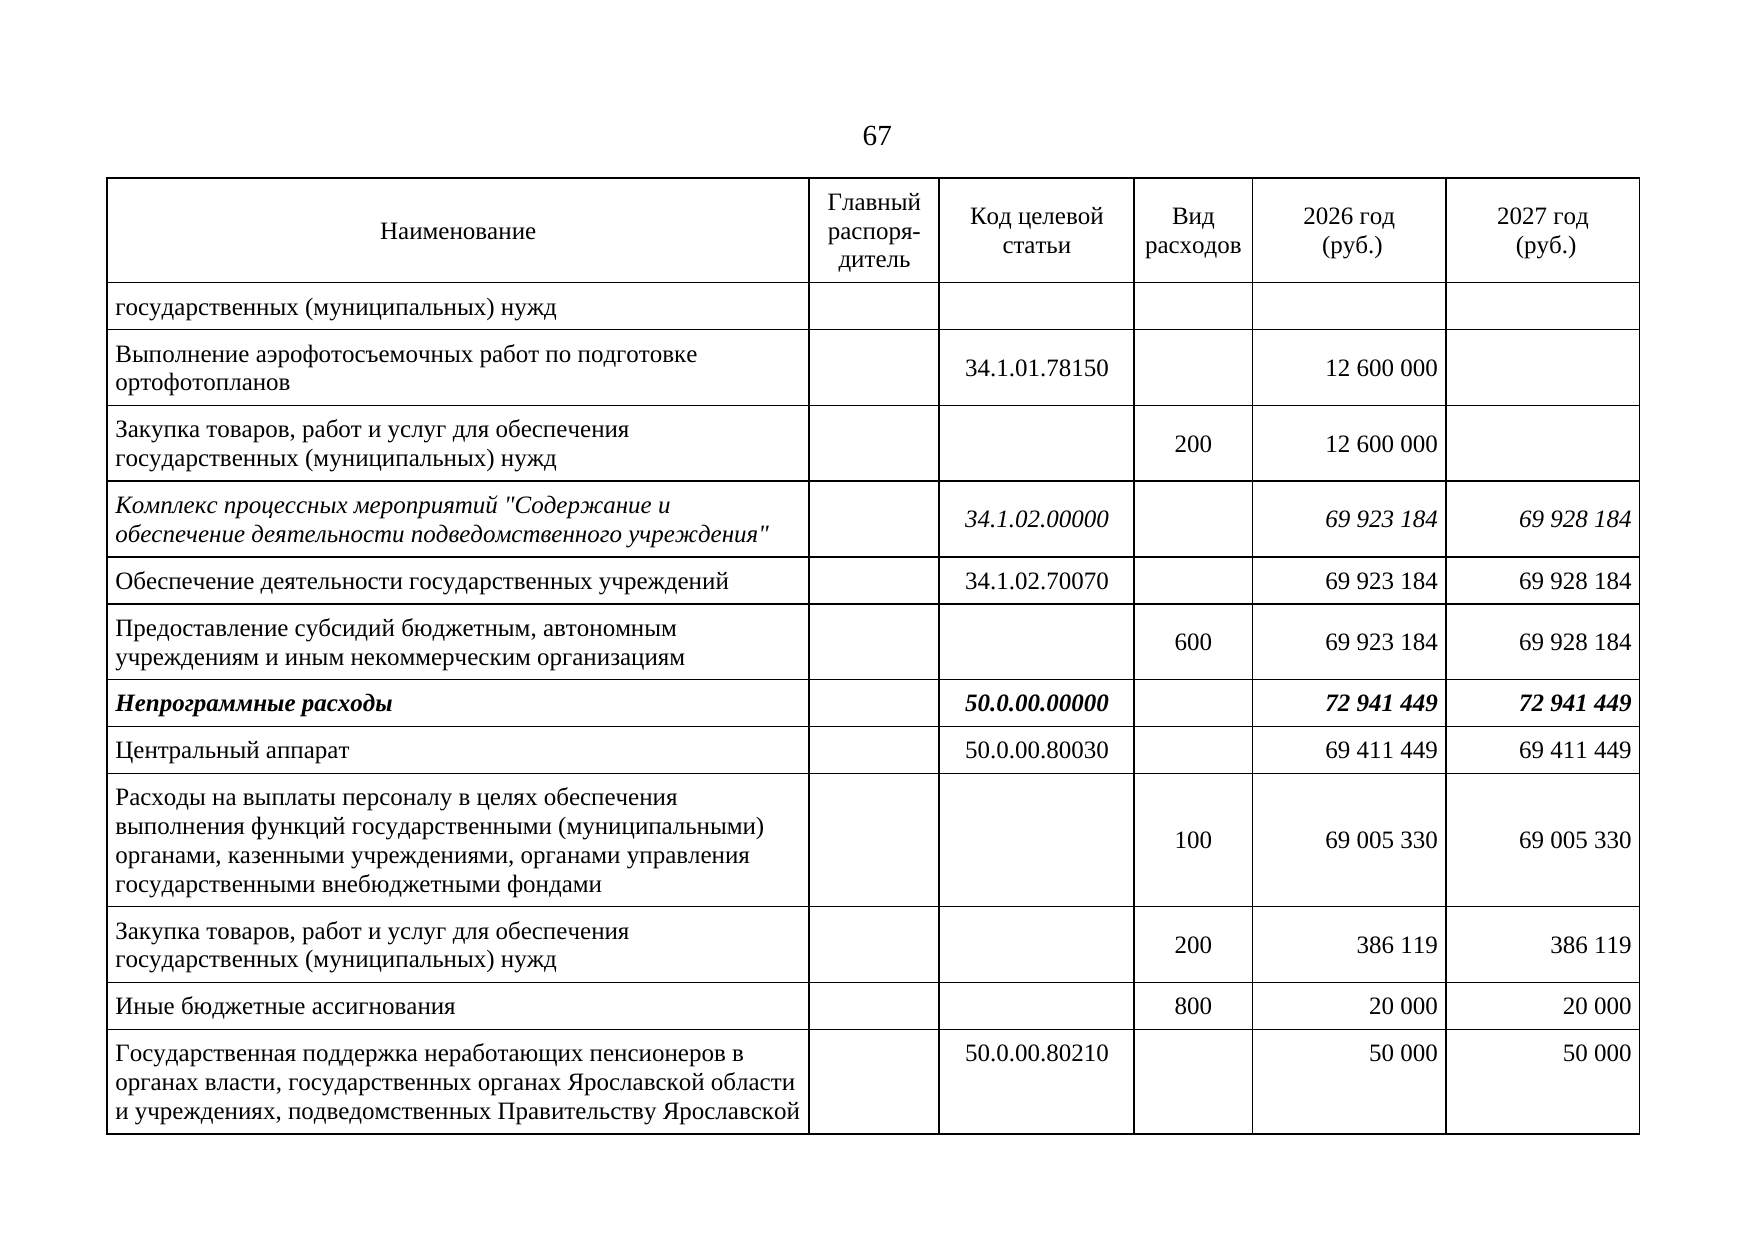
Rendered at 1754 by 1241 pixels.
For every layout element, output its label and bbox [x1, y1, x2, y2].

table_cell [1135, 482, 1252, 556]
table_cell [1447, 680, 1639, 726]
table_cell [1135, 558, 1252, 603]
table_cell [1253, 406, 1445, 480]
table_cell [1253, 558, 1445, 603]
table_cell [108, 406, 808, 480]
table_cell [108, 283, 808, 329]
table_header [1447, 179, 1639, 282]
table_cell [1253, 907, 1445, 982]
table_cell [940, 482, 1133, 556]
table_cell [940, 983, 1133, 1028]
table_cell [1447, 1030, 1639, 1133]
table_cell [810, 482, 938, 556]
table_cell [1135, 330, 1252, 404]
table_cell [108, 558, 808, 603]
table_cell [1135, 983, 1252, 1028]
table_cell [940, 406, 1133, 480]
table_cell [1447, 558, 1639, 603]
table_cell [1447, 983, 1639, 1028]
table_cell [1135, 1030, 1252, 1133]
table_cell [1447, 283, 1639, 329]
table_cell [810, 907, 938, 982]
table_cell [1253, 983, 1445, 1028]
table_header [1253, 179, 1445, 282]
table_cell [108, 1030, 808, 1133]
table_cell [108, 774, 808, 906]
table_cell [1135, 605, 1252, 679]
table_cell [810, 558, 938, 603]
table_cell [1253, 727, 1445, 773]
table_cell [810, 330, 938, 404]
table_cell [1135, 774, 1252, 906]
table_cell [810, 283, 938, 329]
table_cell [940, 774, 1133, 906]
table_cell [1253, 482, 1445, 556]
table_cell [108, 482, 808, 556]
table_header [1135, 179, 1252, 282]
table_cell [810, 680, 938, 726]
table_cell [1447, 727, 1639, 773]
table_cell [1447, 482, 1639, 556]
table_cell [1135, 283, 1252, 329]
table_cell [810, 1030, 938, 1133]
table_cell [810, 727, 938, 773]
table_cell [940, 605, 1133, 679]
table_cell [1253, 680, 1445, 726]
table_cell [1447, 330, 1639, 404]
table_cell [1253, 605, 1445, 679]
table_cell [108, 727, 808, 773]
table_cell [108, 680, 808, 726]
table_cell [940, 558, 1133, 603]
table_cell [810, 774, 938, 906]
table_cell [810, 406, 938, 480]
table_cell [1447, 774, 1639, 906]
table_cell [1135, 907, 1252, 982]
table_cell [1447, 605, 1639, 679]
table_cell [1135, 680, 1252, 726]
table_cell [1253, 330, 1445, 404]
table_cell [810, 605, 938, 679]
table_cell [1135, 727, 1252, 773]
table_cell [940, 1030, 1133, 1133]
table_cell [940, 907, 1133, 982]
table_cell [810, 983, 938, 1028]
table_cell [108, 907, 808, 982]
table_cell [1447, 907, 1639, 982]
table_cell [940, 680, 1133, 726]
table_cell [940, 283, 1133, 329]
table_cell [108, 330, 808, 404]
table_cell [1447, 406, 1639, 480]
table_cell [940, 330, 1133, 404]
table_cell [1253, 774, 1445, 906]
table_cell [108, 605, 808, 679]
table_header [108, 179, 808, 282]
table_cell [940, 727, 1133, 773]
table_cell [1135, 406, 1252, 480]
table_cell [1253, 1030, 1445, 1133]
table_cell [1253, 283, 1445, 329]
table_header [810, 179, 938, 282]
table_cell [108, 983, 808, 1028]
table_header [940, 179, 1133, 282]
